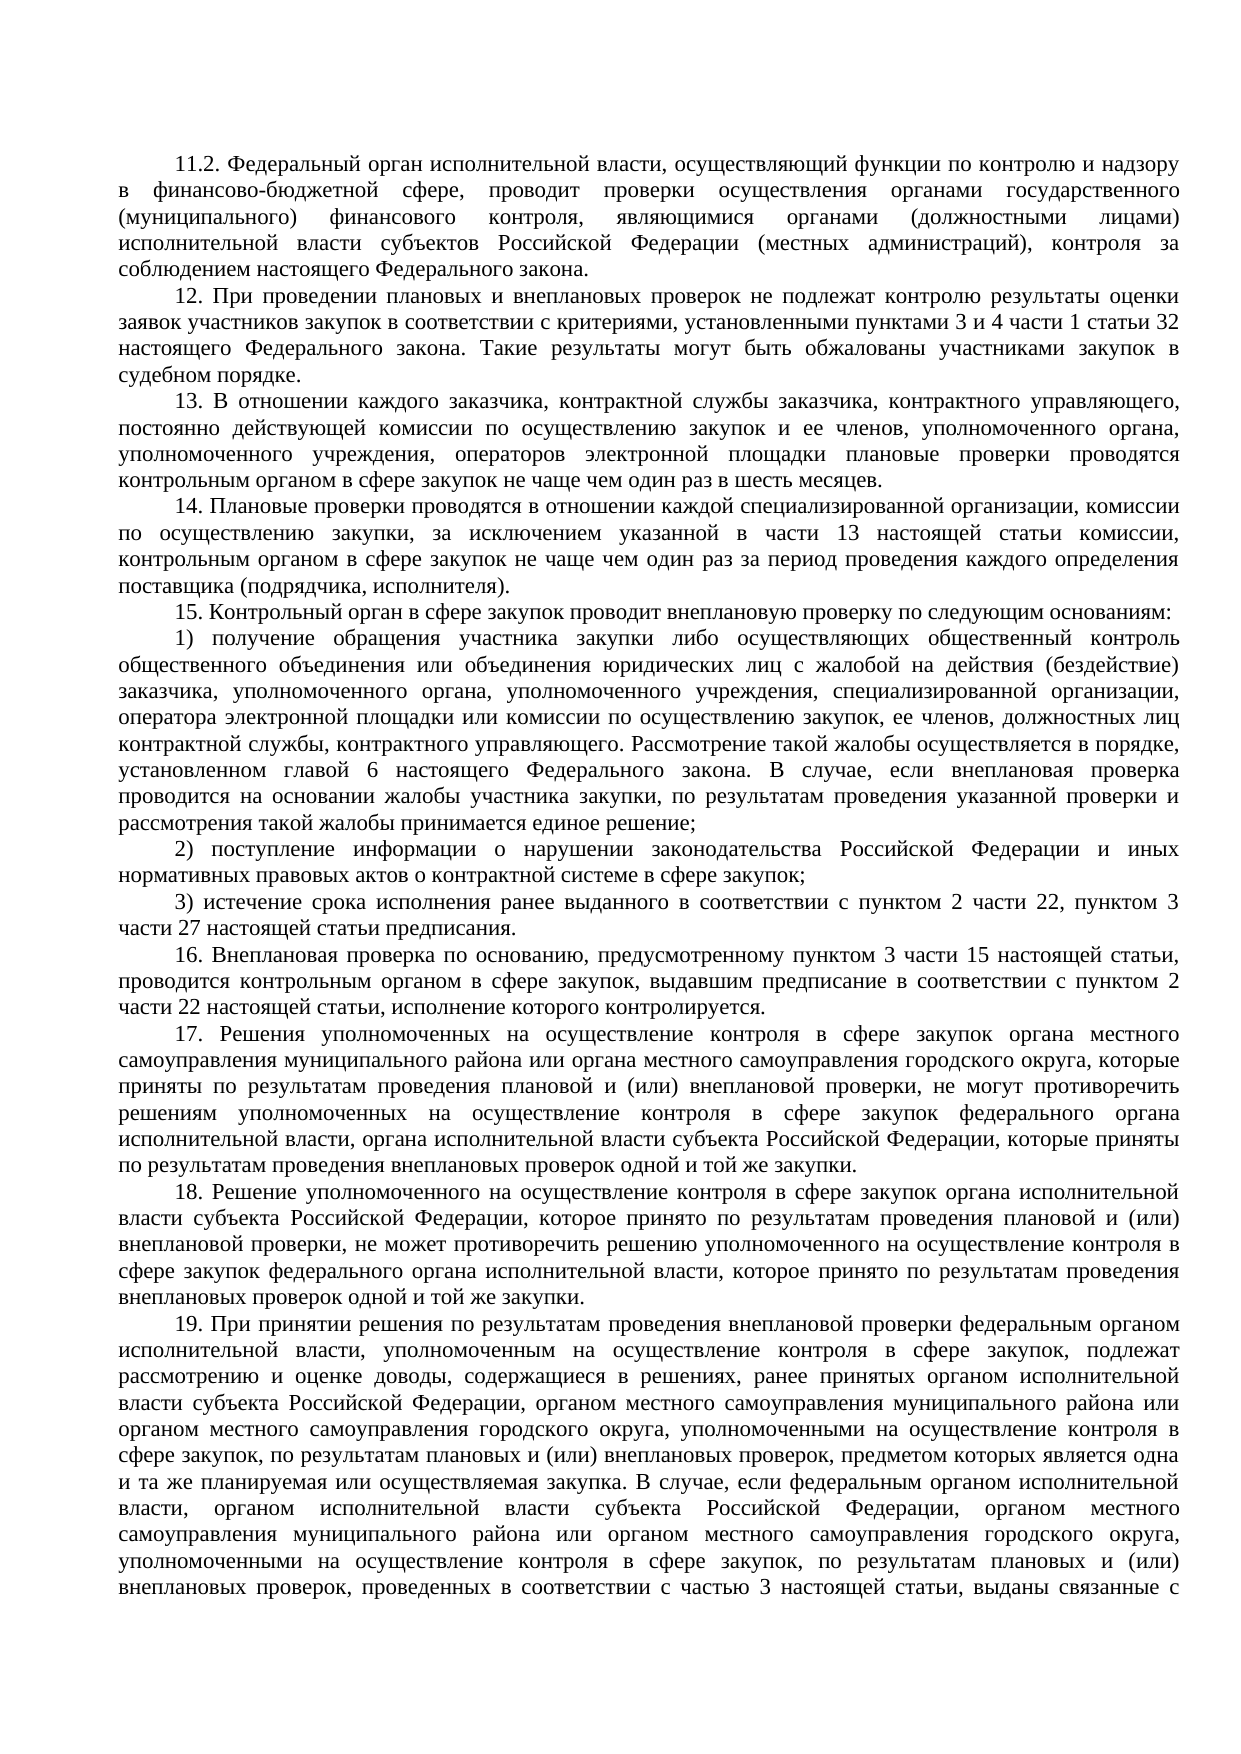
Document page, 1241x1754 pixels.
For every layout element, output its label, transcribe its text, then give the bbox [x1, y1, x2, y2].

text 15. Контрольный орган в сфере закупок проводит внеплановую проверку по следующим основаниям: [118, 598, 1181, 624]
text 2) поступление информации о нарушении законодательства Российской Федерации и иных нормативных правовых актов о контрактной системе в сфере закупок; [118, 835, 1181, 888]
text 14. Плановые проверки проводятся в отношении каждой специализированной организации, комиссии по осуществлению закупки, за исключением указанной в части 13 настоящей статьи комиссии, контрольным органом в сфере закупок не чаще чем один раз за период проведения каждого определения поставщика (подрядчика, исполнителя). [118, 493, 1181, 598]
text 18. Решение уполномоченного на осуществление контроля в сфере закупок органа исполнительной власти субъекта Российской Федерации, которое принято по результатам проведения плановой и (или) внеплановой проверки, не может противоречить решению уполномоченного на осуществление контроля в сфере закупок федерального органа исполнительной власти, которое принято по результатам проведения внеплановых проверок одной и той же закупки. [118, 1178, 1181, 1309]
text 16. Внеплановая проверка по основанию, предусмотренному пунктом 3 части 15 настоящей статьи, проводится контрольным органом в сфере закупок, выдавшим предписание в соответствии с пунктом 2 части 22 настоящей статьи, исполнение которого контролируется. [118, 941, 1181, 1020]
text 1) получение обращения участника закупки либо осуществляющих общественный контроль общественного объединения или объединения юридических лиц с жалобой на действия (бездействие) заказчика, уполномоченного органа, уполномоченного учреждения, специализированной организации, оператора электронной площадки или комиссии по осуществлению закупок, ее членов, должностных лиц контрактной службы, контрактного управляющего. Рассмотрение такой жалобы осуществляется в порядке, установленном главой 6 настоящего Федерального закона. В случае, если внеплановая проверка проводится на основании жалобы участника закупки, по результатам проведения указанной проверки и рассмотрения такой жалобы принимается единое решение; [118, 624, 1181, 835]
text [118, 1309, 1181, 1599]
text 17. Решения уполномоченных на осуществление контроля в сфере закупок органа местного самоуправления муниципального района или органа местного самоуправления городского округа, которые приняты по результатам проведения плановой и (или) внеплановой проверки, не могут противоречить решениям уполномоченных на осуществление контроля в сфере закупок федерального органа исполнительной власти, органа исполнительной власти субъекта Российской Федерации, которые приняты по результатам проведения внеплановых проверок одной и той же закупки. [118, 1020, 1181, 1178]
text 11.2. Федеральный орган исполнительной власти, осуществляющий функции по контролю и надзору в финансово-бюджетной сфере, проводит проверки осуществления органами государственного (муниципального) финансового контроля, являющимися органами (должностными лицами) исполнительной власти субъектов Российской Федерации (местных администраций), контроля за соблюдением настоящего Федерального закона. [118, 150, 1181, 282]
text 13. В отношении каждого заказчика, контрактной службы заказчика, контрактного управляющего, постоянно действующей комиссии по осуществлению закупок и ее членов, уполномоченного органа, уполномоченного учреждения, операторов электронной площадки плановые проверки проводятся контрольным органом в сфере закупок не чаще чем один раз в шесть месяцев. [118, 387, 1181, 493]
text 3) истечение срока исполнения ранее выданного в соответствии с пунктом 2 части 22, пунктом 3 части 27 настоящей статьи предписания. [118, 888, 1181, 941]
text 12. При проведении плановых и внеплановых проверок не подлежат контролю результаты оценки заявок участников закупок в соответствии с критериями, установленными пунктами 3 и 4 части 1 статьи 32 настоящего Федерального закона. Такие результаты могут быть обжалованы участниками закупок в судебном порядке. [118, 282, 1181, 387]
